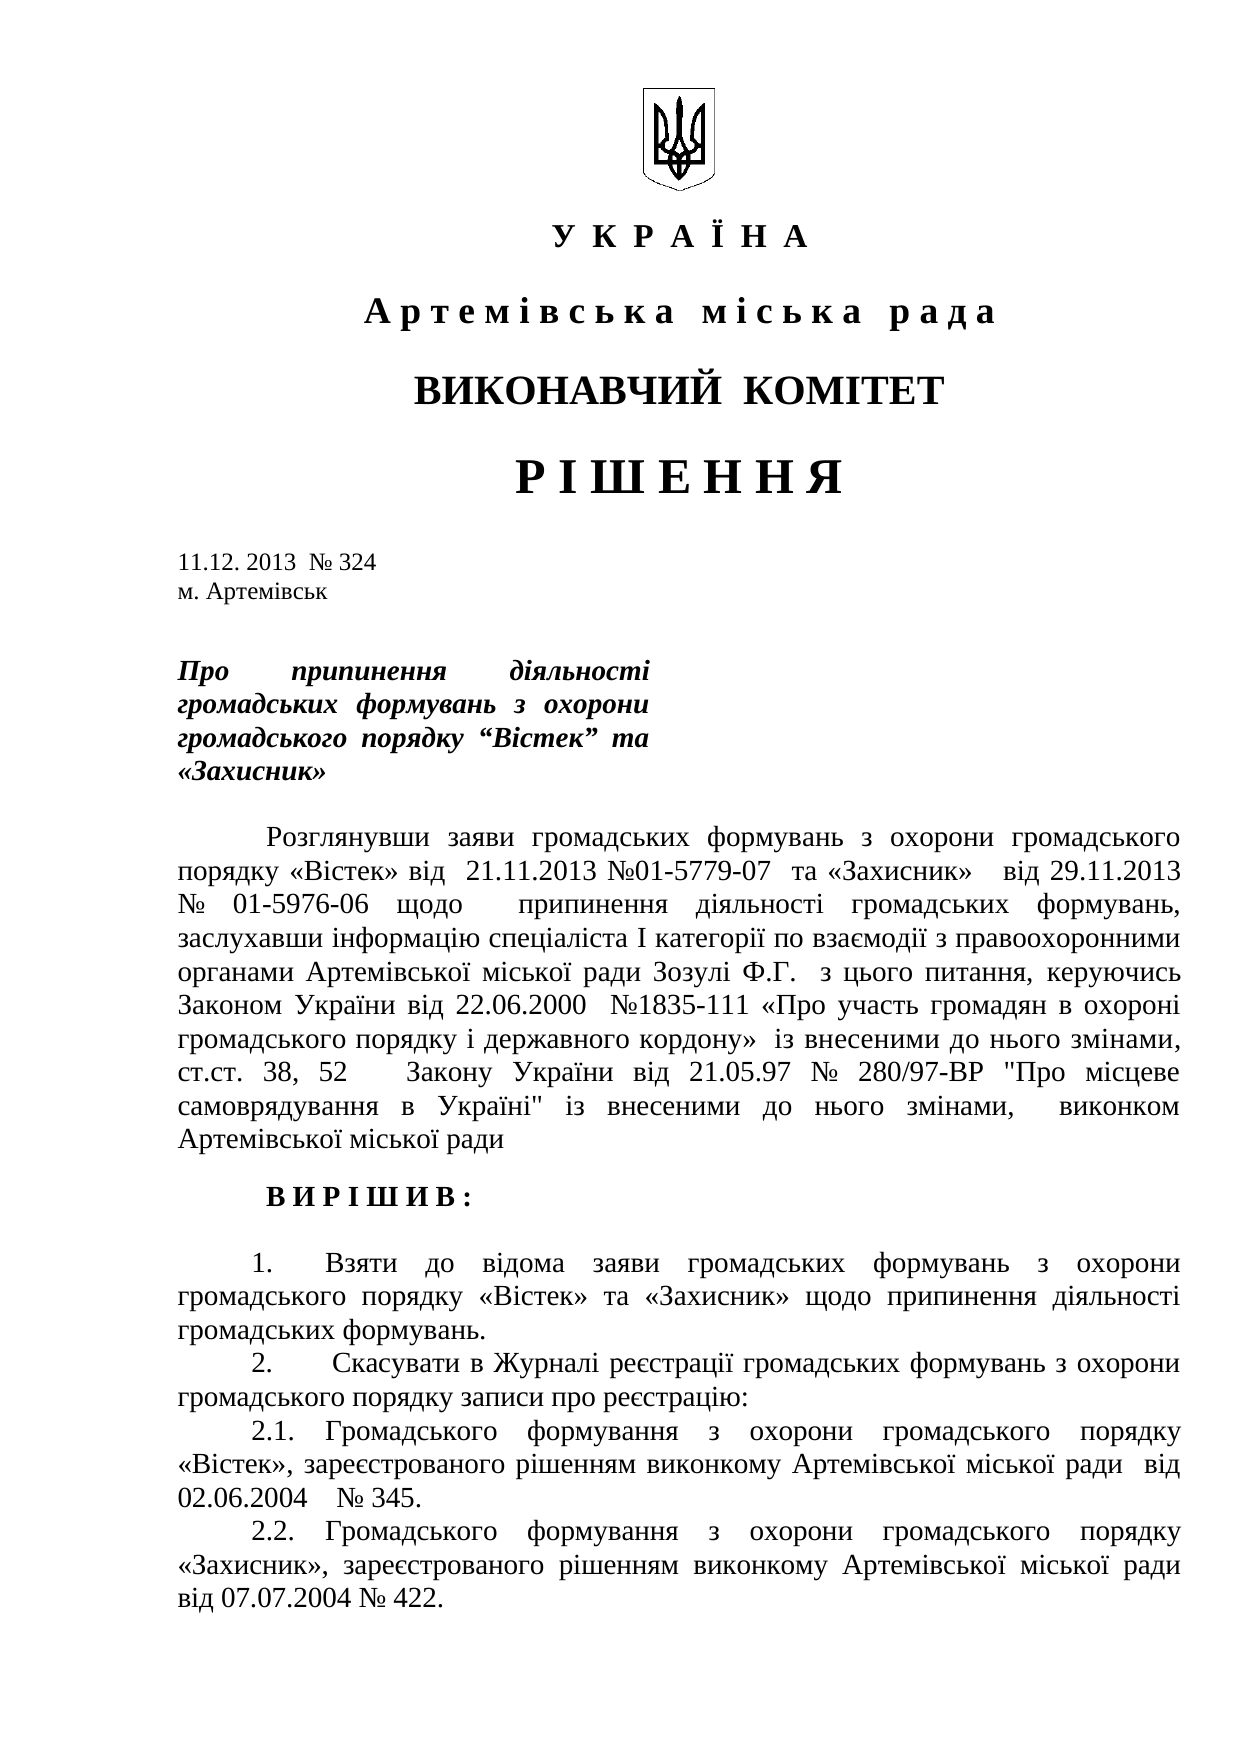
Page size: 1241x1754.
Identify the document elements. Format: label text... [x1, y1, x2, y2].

list Взяти до відома заяви громадських формувань з охорони громадського порядку «Вістек» та «Захисник» щодо припинення діяльності громадських формувань. [177, 1245, 1181, 1346]
text Розглянувши заяви громадських формувань з охорони громадського порядку «Вістек» від 21.11.2013 №01-5779-07 та «Захисник» від 29.11.2013 № 01-5976-06 щодо припинення діяльності громадських формувань, заслухавши інформацію спеціаліста I категорії по взаємодії з правоохоронними органами Артемівської міської ради Зозулі Ф.Г. з цього питання, керуючись Законом України від 22.06.2000 №1835-111 «Про участь громадян в охороні громадського порядку і державного кордону» із внесеними до нього змінами, ст.ст. 38, 52 Закону України від 21.05.97 № 280/97-ВР "Про місцеве самоврядування в Україні" із внесеними до нього змінами, виконком Артемівської міської ради [177, 819, 1181, 1155]
list Громадського формування з охорони громадського порядку «Захисник», зареєстрованого рішенням виконкому Артемівської міської ради від 07.07.2004 № 422. [177, 1513, 1181, 1614]
subtitle ВИКОНАВЧИЙ КОМІТЕТ [177, 365, 1181, 413]
list Скасувати в Журналі реєстрації громадських формувань з охорони громадського порядку записи про реєстрацію: [177, 1346, 1181, 1413]
subtitle А р т е м і в с ь к а м і с ь к а р а д а [177, 288, 1181, 332]
text м. Артемівськ [177, 576, 1181, 605]
text Р I Ш Е Н Н Я [177, 447, 1181, 504]
picture [643, 88, 715, 191]
text В И Р І Ш И В : [177, 1179, 1181, 1212]
subtitle У К Р А Ї Н А [177, 217, 1181, 255]
text 11.12. 2013 № 324 [177, 547, 1181, 576]
text Про припинення діяльності громадських формувань з охорони громадського порядку “Вістек” та «Захисник» [177, 653, 650, 787]
list Громадського формування з охорони громадського порядку «Вістек», зареєстрованого рішенням виконкому Артемівської міської ради від 02.06.2004 № 345. [177, 1413, 1181, 1513]
